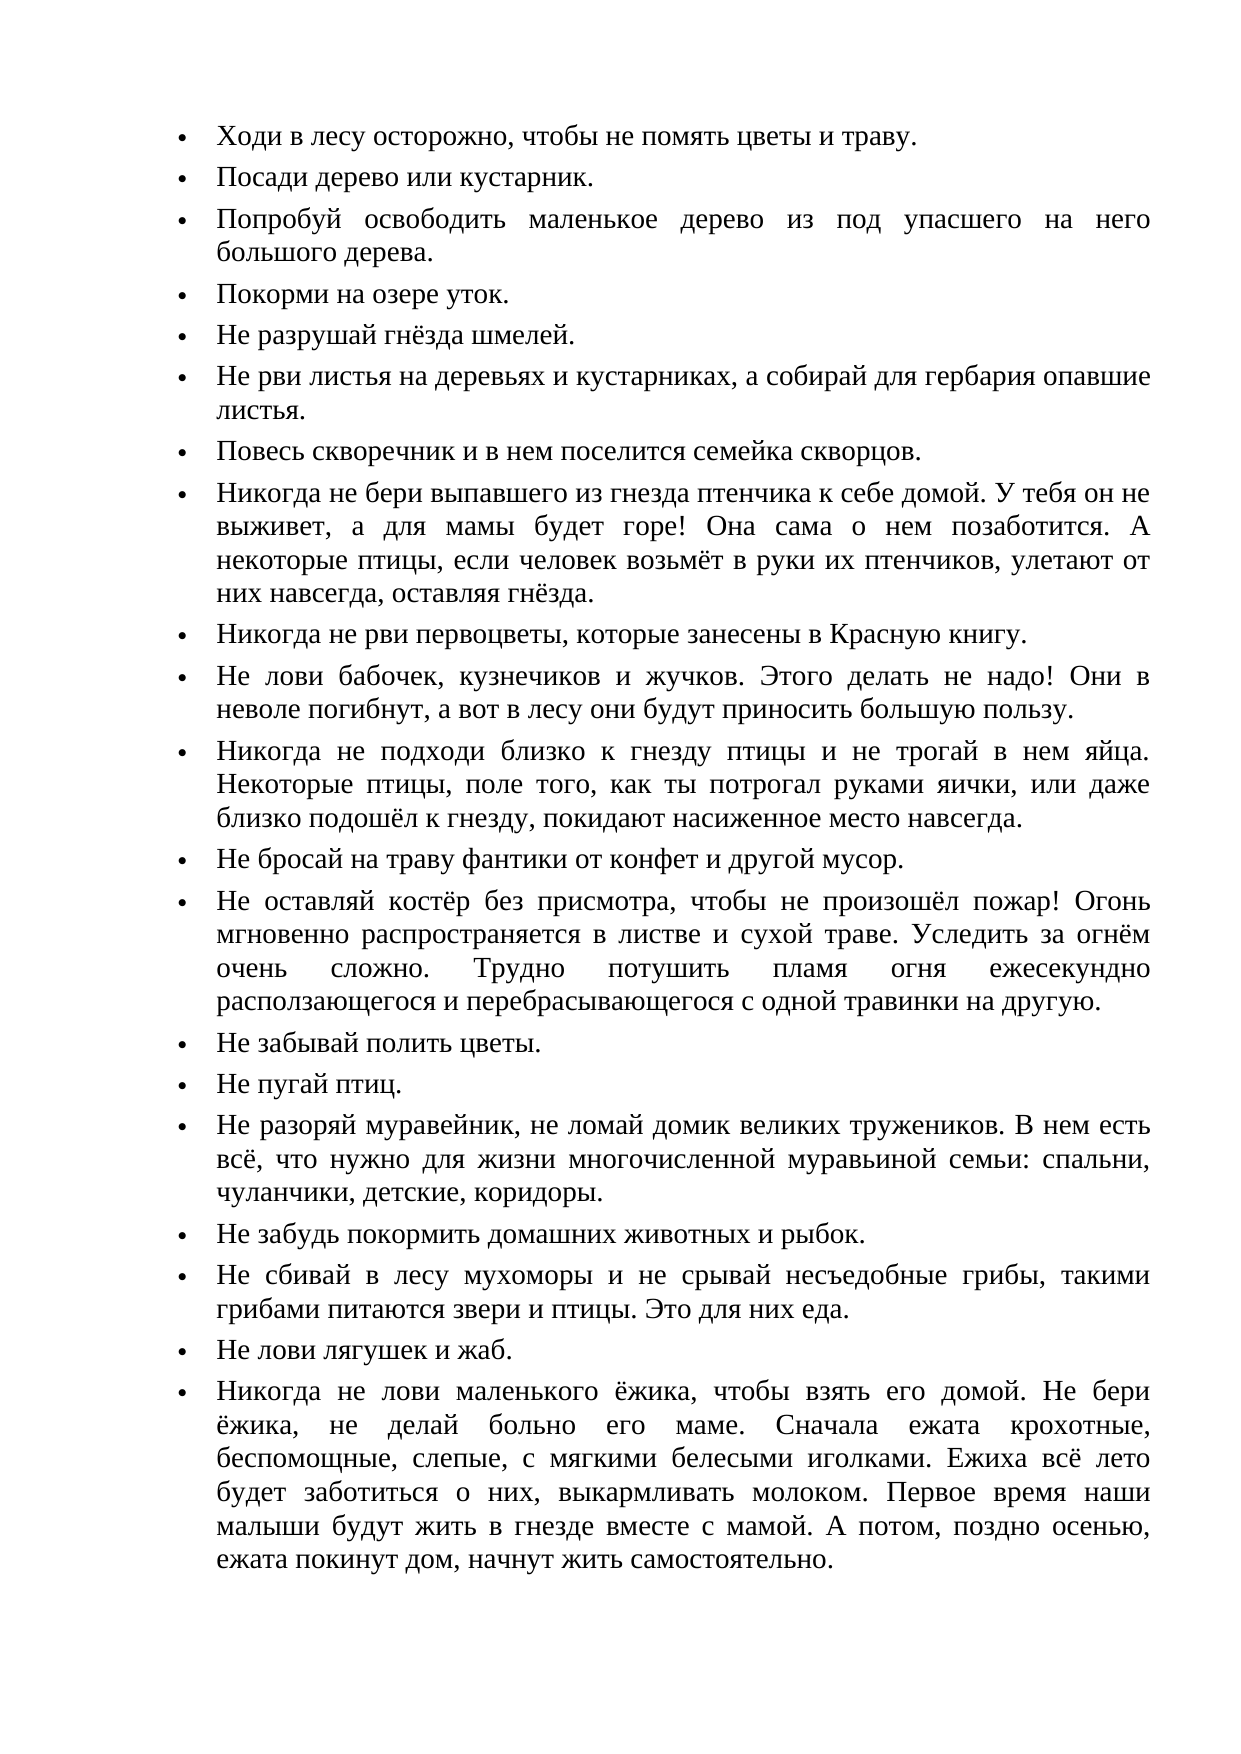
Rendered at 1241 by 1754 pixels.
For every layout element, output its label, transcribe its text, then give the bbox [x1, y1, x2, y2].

list Никогда не подходи близко к гнезду птицы и не трогай в нем яйца. Некоторые птицы, поле того, как ты потрогал руками яички, или даже близко подошёл к гнезду, покидают насиженное место навсегда. [179, 733, 1152, 833]
list Ходи в лесу осторожно, чтобы не помять цветы и траву. [179, 118, 1152, 152]
list Не оставляй костёр без присмотра, чтобы не произошёл пожар! Огонь мгновенно распространяется в листве и сухой траве. Уследить за огнём очень сложно. Трудно потушить пламя огня ежесекундно расползающегося и перебрасывающегося с одной травинки на другую. [179, 883, 1152, 1017]
list Не сбивай в лесу мухоморы и не срывай несъедобные грибы, такими грибами питаются звери и птицы. Это для них еда. [179, 1257, 1152, 1324]
list Не забывай полить цветы. [179, 1025, 1152, 1058]
list Никогда не лови маленького ёжика, чтобы взять его домой. Не бери ёжика, не делай больно его маме. Сначала ежата крохотные, беспомощные, слепые, с мягкими белесыми иголками. Ежиха всё лето будет заботиться о них, выкармливать молоком. Первое время наши малыши будут жить в гнезде вместе с мамой. А потом, поздно осенью, ежата покинут дом, начнут жить самостоятельно. [179, 1373, 1152, 1575]
list Не лови бабочек, кузнечиков и жучков. Этого делать не надо! Они в неволе погибнут, а вот в лесу они будут приносить большую пользу. [179, 658, 1152, 725]
list Посади дерево или кустарник. [179, 159, 1152, 193]
list Не пугай птиц. [179, 1066, 1152, 1099]
list Не лови лягушек и жаб. [179, 1332, 1152, 1366]
list Не разрушай гнёзда шмелей. [179, 317, 1152, 351]
list Никогда не бери выпавшего из гнезда птенчика к себе домой. У тебя он не выживет, а для мамы будет горе! Она сама о нем позаботится. А некоторые птицы, если человек возьмёт в руки их птенчиков, улетают от них навсегда, оставляя гнёзда. [179, 475, 1152, 609]
list Не забудь покормить домашних животных и рыбок. [179, 1216, 1152, 1249]
list Не рви листья на деревьях и кустарниках, а собирай для гербария опавшие листья. [179, 358, 1152, 426]
list Никогда не рви первоцветы, которые занесены в Красную книгу. [179, 617, 1152, 650]
list Попробуй освободить маленькое дерево из под упасшего на него большого дерева. [179, 201, 1152, 268]
list Повесь скворечник и в нем поселится семейка скворцов. [179, 433, 1152, 467]
list Покорми на озере уток. [179, 276, 1152, 309]
list Не разоряй муравейник, не ломай домик великих тружеников. В нем есть всё, что нужно для жизни многочисленной муравьиной семьи: спальни, чуланчики, детские, коридоры. [179, 1107, 1152, 1208]
list Не бросай на траву фантики от конфет и другой мусор. [179, 841, 1152, 875]
